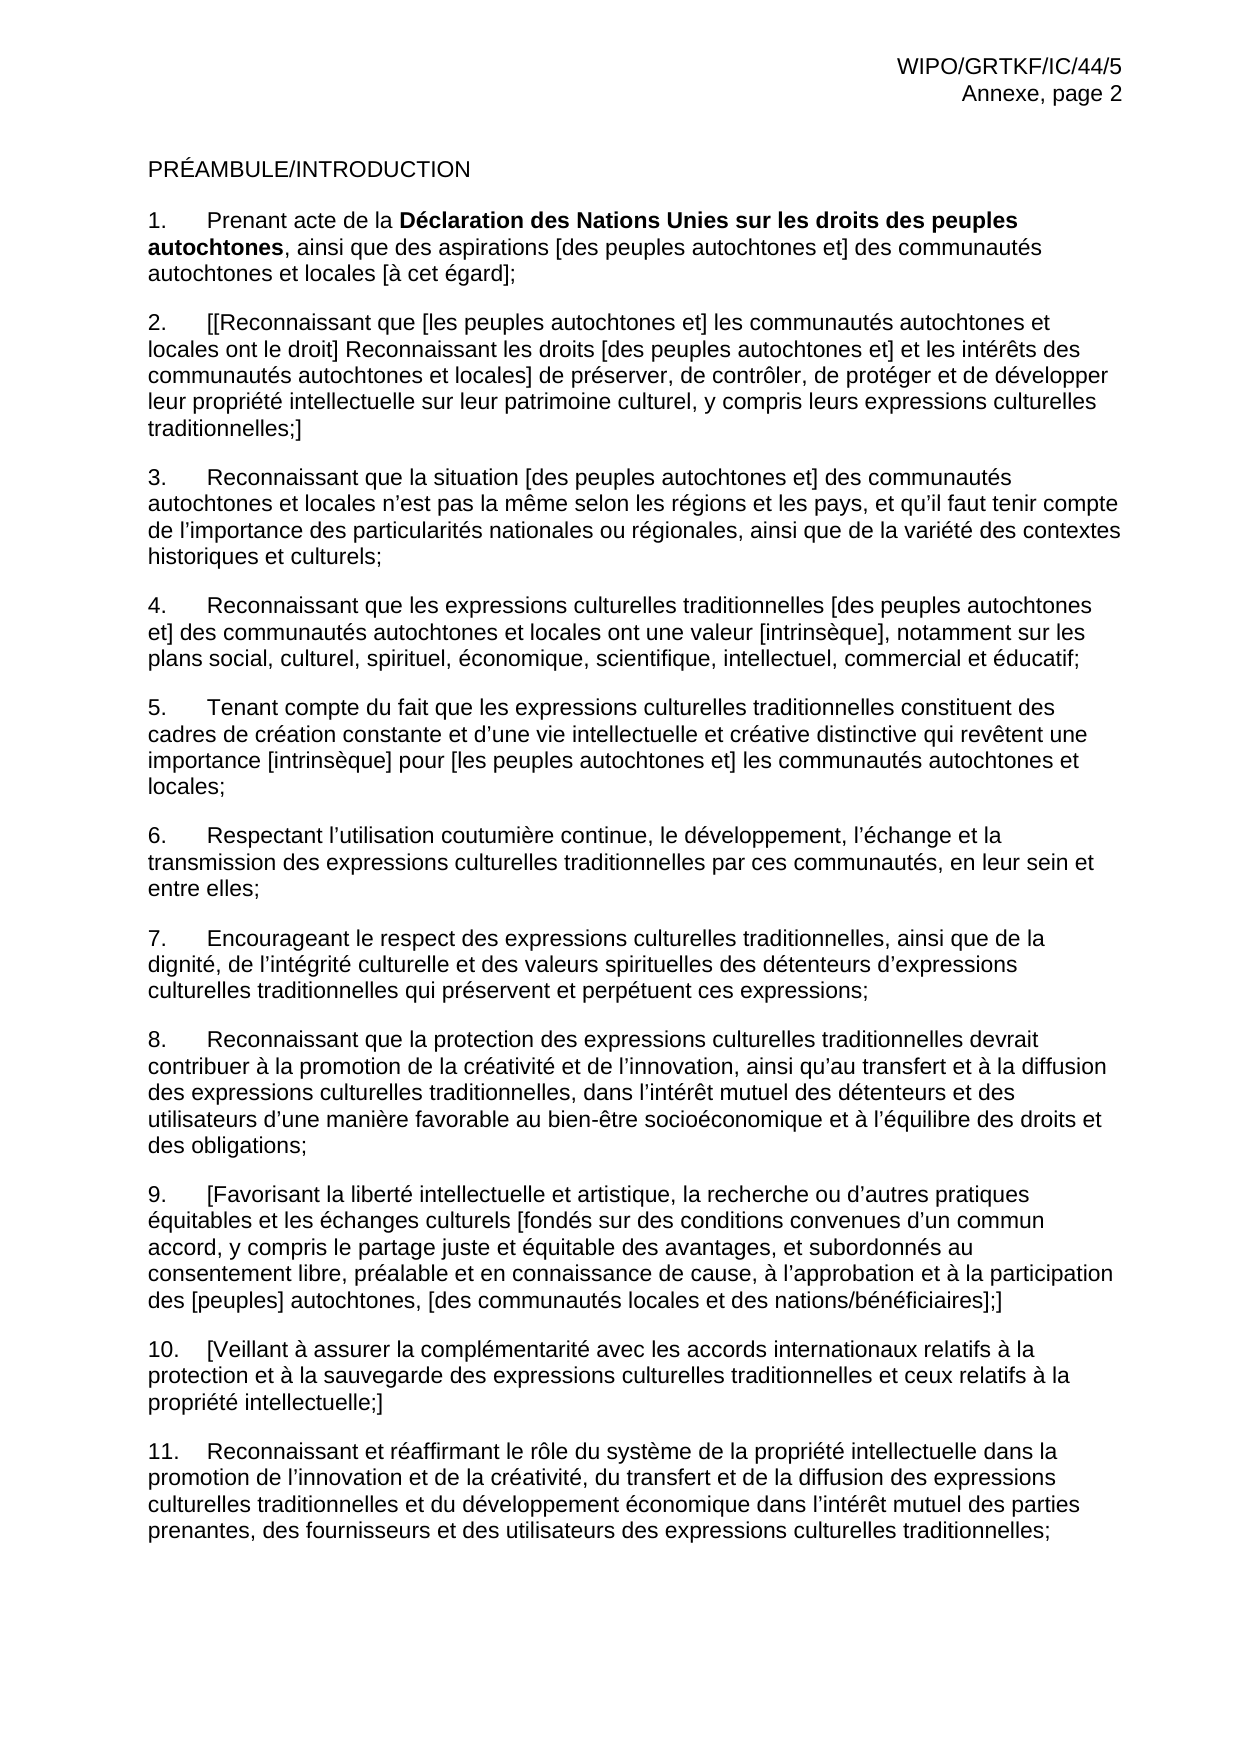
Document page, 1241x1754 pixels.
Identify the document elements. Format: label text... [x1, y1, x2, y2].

text Reconnaissant et réaffirmant le rôle du système de la propriété intellectuelle dans la promotion de l’innovation et de la créativité, du transfert et de la diffusion des expressions culturelles traditionnelles et du développement économique dans l’intérêt mutuel des parties prenantes, des fournisseurs et des utilisateurs des expressions culturelles traditionnelles; [148, 1438, 1122, 1543]
text PRÉAMBULE/INTRODUCTION [148, 156, 1122, 182]
text Reconnaissant que la protection des expressions culturelles traditionnelles devrait contribuer à la promotion de la créativité et de l’innovation, ainsi qu’au transfert et à la diffusion des expressions culturelles traditionnelles, dans l’intérêt mutuel des détenteurs et des utilisateurs d’une manière favorable au bien-être socioéconomique et à l’équilibre des droits et des obligations; [148, 1026, 1122, 1158]
text [[Reconnaissant que [les peuples autochtones et] les communautés autochtones et locales ont le droit] Reconnaissant les droits [des peuples autochtones et] et les intérêts des communautés autochtones et locales] de préserver, de contrôler, de protéger et de développer leur propriété intellectuelle sur leur patrimoine culturel, y compris leurs expressions culturelles traditionnelles;] [148, 309, 1122, 441]
text Reconnaissant que la situation [des peuples autochtones et] des communautés autochtones et locales n’est pas la même selon les régions et les pays, et qu’il faut tenir compte de l’importance des particularités nationales ou régionales, ainsi que de la variété des contextes historiques et culturels; [148, 464, 1122, 569]
text [Favorisant la liberté intellectuelle et artistique, la recherche ou d’autres pratiques équitables et les échanges culturels [fondés sur des conditions convenues d’un commun accord, y compris le partage juste et équitable des avantages, et subordonnés au consentement libre, préalable et en connaissance de cause, à l’approbation et à la participation des [peuples] autochtones, [des communautés locales et des nations/bénéficiaires];] [148, 1181, 1122, 1313]
text Reconnaissant que les expressions culturelles traditionnelles [des peuples autochtones et] des communautés autochtones et locales ont une valeur [intrinsèque], notamment sur les plans social, culturel, spirituel, économique, scientifique, intellectuel, commercial et éducatif; [148, 592, 1122, 671]
text Encourageant le respect des expressions culturelles traditionnelles, ainsi que de la dignité, de l’intégrité culturelle et des valeurs spirituelles des détenteurs d’expressions culturelles traditionnelles qui préservent et perpétuent ces expressions; [148, 924, 1122, 1003]
list Prenant acte de la Déclaration des Nations Unies sur les droits des peuples autochtones, ainsi que des aspirations [des peuples autochtones et] des communautés autochtones et locales [à cet égard]; [148, 207, 1122, 286]
text Tenant compte du fait que les expressions culturelles traditionnelles constituent des cadres de création constante et d’une vie intellectuelle et créative distinctive qui revêtent une importance [intrinsèque] pour [les peuples autochtones et] les communautés autochtones et locales; [148, 694, 1122, 799]
text [Veillant à assurer la complémentarité avec les accords internationaux relatifs à la protection et à la sauvegarde des expressions culturelles traditionnelles et ceux relatifs à la propriété intellectuelle;] [148, 1336, 1122, 1415]
text Respectant l’utilisation coutumière continue, le développement, l’échange et la transmission des expressions culturelles traditionnelles par ces communautés, en leur sein et entre elles; [148, 822, 1122, 902]
